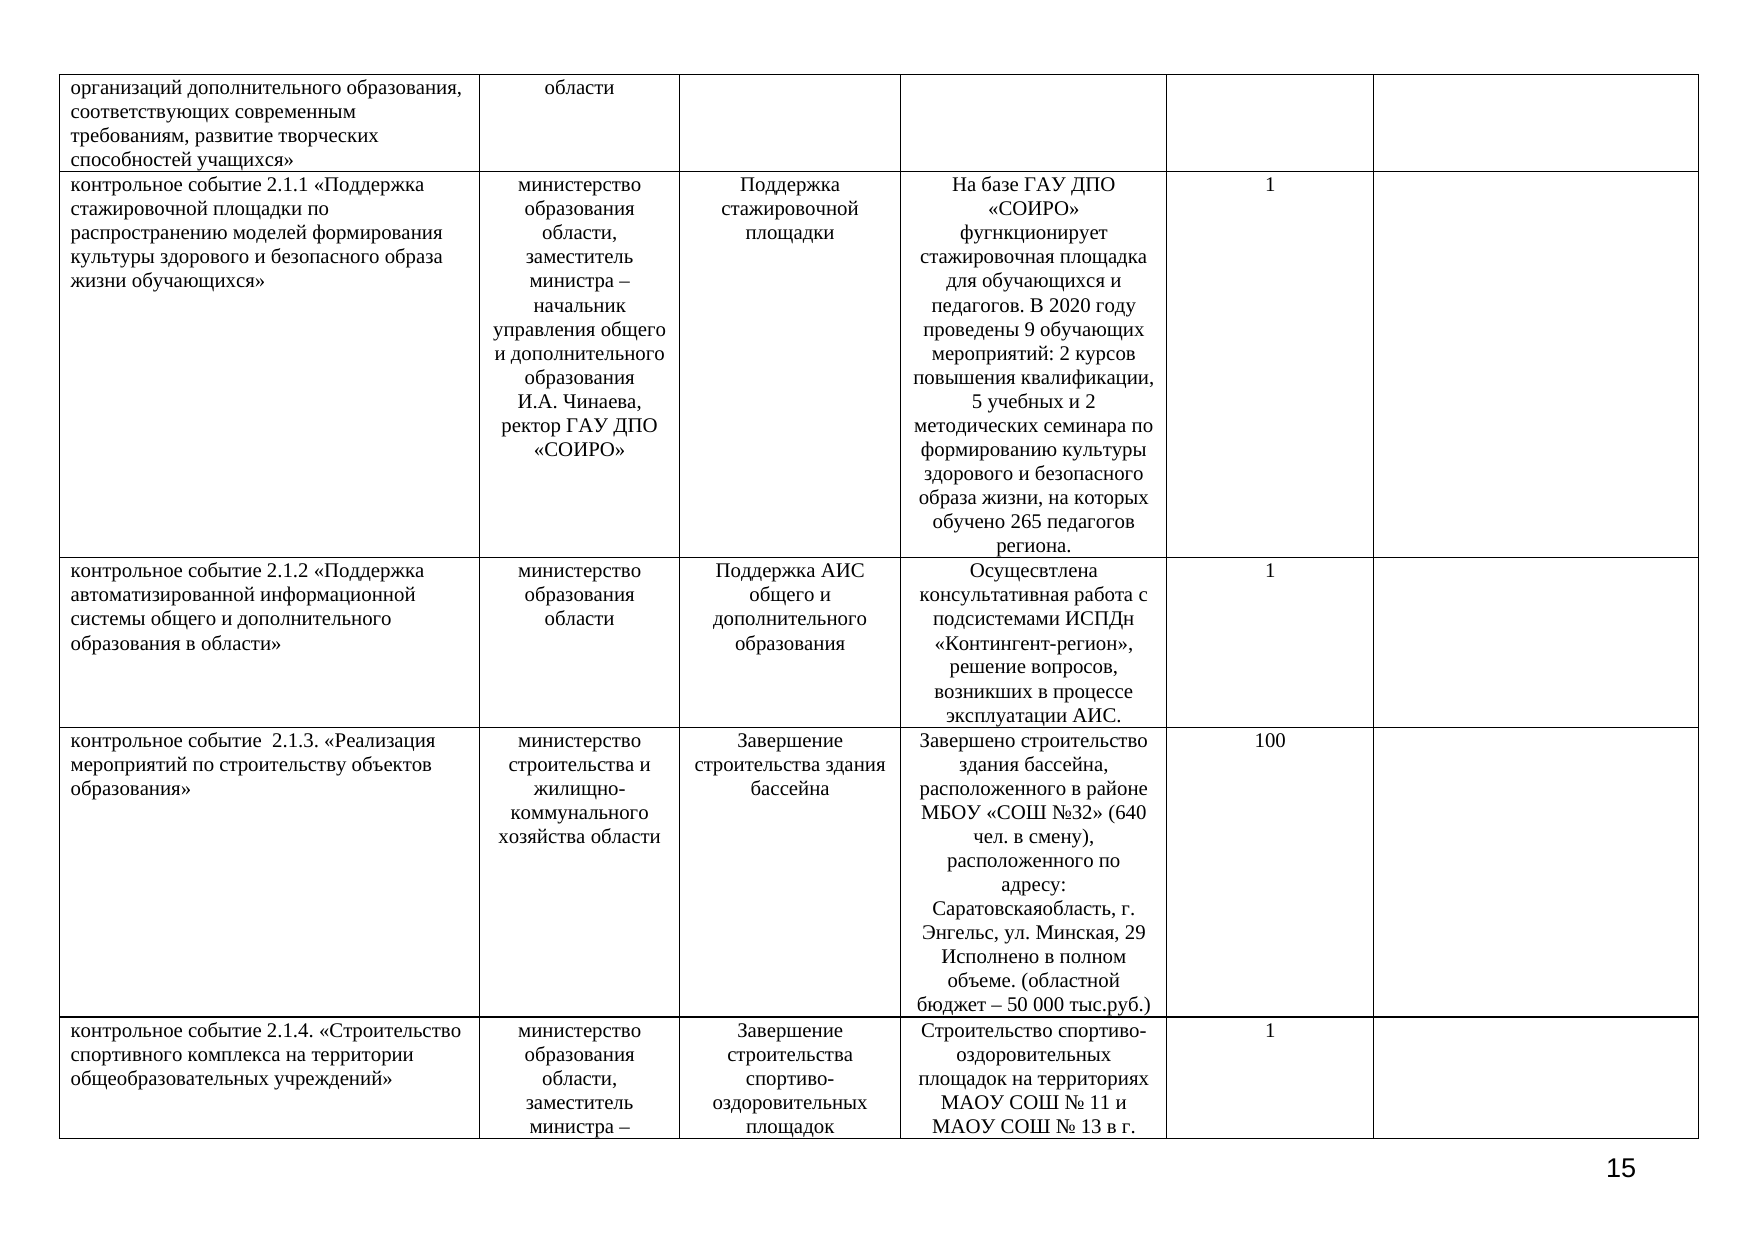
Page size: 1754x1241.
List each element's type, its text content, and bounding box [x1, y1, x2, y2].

table_cell министерство образования области, заместитель министра – начальник управления общего и дополнительного образования И.А. Чинаева, ректор ГАУ ДПО «СОИРО» [480, 172, 679, 557]
table_cell 100 [1167, 728, 1373, 1016]
table_cell [1374, 1018, 1698, 1138]
table_cell Осущесвтлена консультативная работа с подсистемами ИСПДн «Контингент-регион», решение вопросов, возникших в процессе эксплуатации АИС. [901, 558, 1166, 727]
table_cell [1374, 172, 1698, 557]
table_cell 1 [1167, 558, 1373, 727]
table_cell Завершено строительство здания бассейна, расположенного в районе МБОУ «СОШ №32» (640 чел. в смену), расположенного по адресу: Саратовскаяобласть, г. Энгельс, ул. Минская, 29 Исполнено в полном объеме. (областной бюджет – 50 000 тыс.руб.) [901, 728, 1166, 1016]
table_cell контрольное событие 2.1.1 «Поддержка стажировочной площадки по распространению моделей формирования культуры здорового и безопасного образа жизни обучающихся» [60, 172, 479, 557]
table_cell министерство образования области [480, 558, 679, 727]
table_cell министерство строительства и жилищно-коммунального хозяйства области [480, 728, 679, 1016]
table_cell На базе ГАУ ДПО «СОИРО» фугнкционирует стажировочная площадка для обучающихся и педагогов. В 2020 году проведены 9 обучающих мероприятий: 2 курсов повышения квалификации, 5 учебных и 2 методических семинара по формированию культуры здорового и безопасного образа жизни, на которых обучено 265 педагогов региона. [901, 172, 1166, 557]
table_cell контрольное событие 2.1.3. «Реализация мероприятий по строительству объектов образования» [60, 728, 479, 1016]
table_cell контрольное событие 2.1.2 «Поддержка автоматизированной информационной системы общего и дополнительного образования в области» [60, 558, 479, 727]
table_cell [480, 1018, 679, 1138]
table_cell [60, 1018, 479, 1138]
table_cell Завершение строительства здания бассейна [680, 728, 900, 1016]
table_cell [1374, 558, 1698, 727]
table_cell 1 [1167, 172, 1373, 557]
table_cell [1374, 75, 1698, 171]
table_cell х [1167, 75, 1373, 171]
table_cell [680, 1018, 900, 1138]
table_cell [60, 75, 479, 171]
table_cell Поддержка стажировочной площадки [680, 172, 900, 557]
table_cell х [901, 75, 1166, 171]
table_cell Поддержка АИС общего и дополнительного образования [680, 558, 900, 727]
table_cell [1374, 728, 1698, 1016]
table_cell 1 [1167, 1018, 1373, 1138]
table_cell х [680, 75, 900, 171]
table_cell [480, 75, 679, 171]
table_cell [901, 1018, 1166, 1138]
